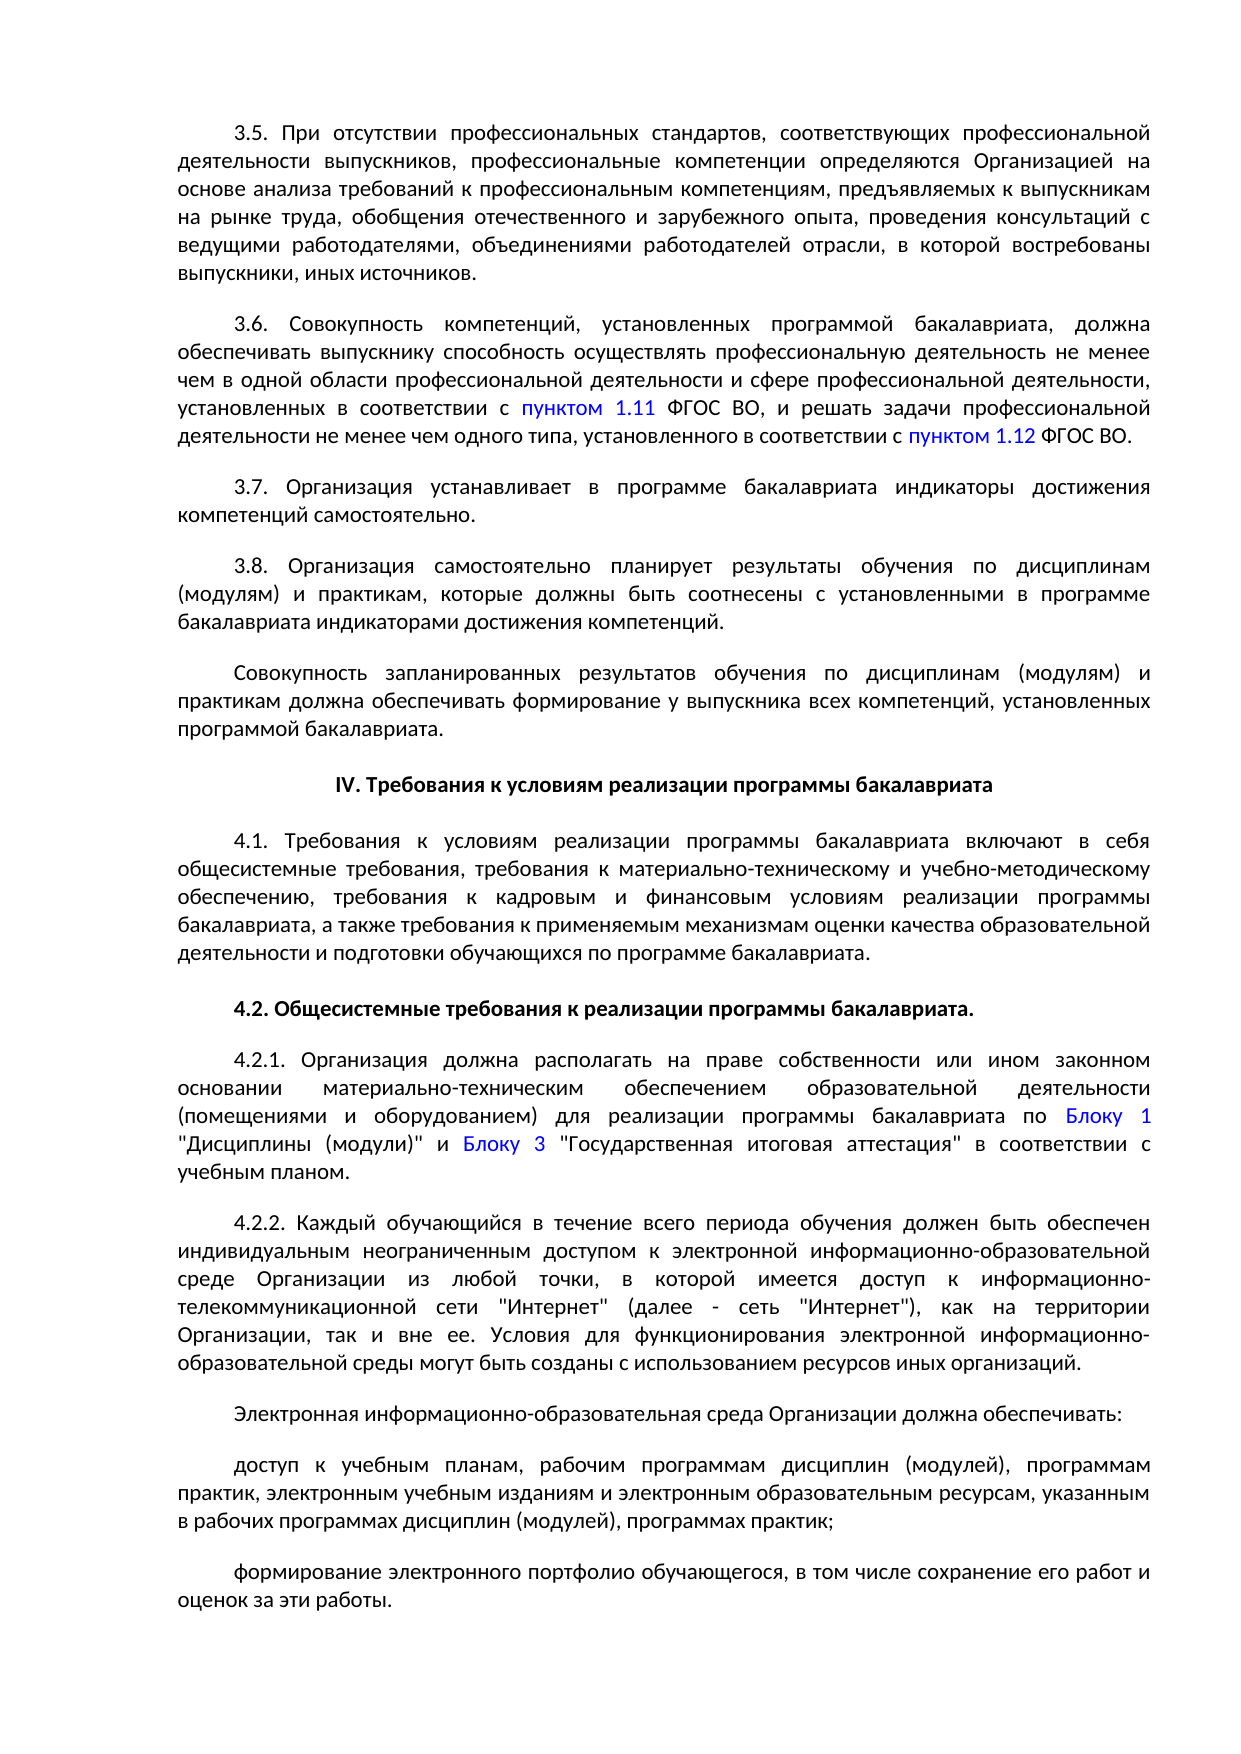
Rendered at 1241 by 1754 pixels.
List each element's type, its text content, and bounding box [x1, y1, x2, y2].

text 4.2.1. Организация должна располагать на праве собственности или ином законном основании материально-техническим обеспечением образовательной деятельности (помещениями и оборудованием) для реализации программы бакалавриата по Блоку 1 "Дисциплины (модули)" и Блоку 3 "Государственная итоговая аттестация" в соответствии с учебным планом. [177, 1045, 1152, 1185]
text 3.7. Организация устанавливает в программе бакалавриата индикаторы достижения компетенций самостоятельно. [177, 472, 1152, 528]
text 4.2.2. Каждый обучающийся в течение всего периода обучения должен быть обеспечен индивидуальным неограниченным доступом к электронной информационно-образовательной среде Организации из любой точки, в которой имеется доступ к информационно-телекоммуникационной сети "Интернет" (далее - сеть "Интернет"), как на территории Организации, так и вне ее. Условия для функционирования электронной информационно-образовательной среды могут быть созданы с использованием ресурсов иных организаций. [177, 1208, 1152, 1376]
text доступ к учебным планам, рабочим программам дисциплин (модулей), программам практик, электронным учебным изданиям и электронным образовательным ресурсам, указанным в рабочих программах дисциплин (модулей), программах практик; [177, 1450, 1152, 1534]
text Электронная информационно-образовательная среда Организации должна обеспечивать: [177, 1399, 1152, 1427]
text 3.8. Организация самостоятельно планирует результаты обучения по дисциплинам (модулям) и практикам, которые должны быть соотнесены с установленными в программе бакалавриата индикаторами достижения компетенций. [177, 551, 1152, 635]
text 3.6. Совокупность компетенций, установленных программой бакалавриата, должна обеспечивать выпускнику способность осуществлять профессиональную деятельность не менее чем в одной области профессиональной деятельности и сфере профессиональной деятельности, установленных в соответствии с пунктом 1.11 ФГОС ВО, и решать задачи профессиональной деятельности не менее чем одного типа, установленного в соответствии с пунктом 1.12 ФГОС ВО. [177, 309, 1152, 449]
title 4.2. Общесистемные требования к реализации программы бакалавриата. [177, 994, 1152, 1022]
title IV. Требования к условиям реализации программы бакалавриата [177, 770, 1152, 798]
text 4.1. Требования к условиям реализации программы бакалавриата включают в себя общесистемные требования, требования к материально-техническому и учебно-методическому обеспечению, требования к кадровым и финансовым условиям реализации программы бакалавриата, а также требования к применяемым механизмам оценки качества образовательной деятельности и подготовки обучающихся по программе бакалавриата. [177, 826, 1152, 966]
text формирование электронного портфолио обучающегося, в том числе сохранение его работ и оценок за эти работы. [177, 1557, 1152, 1613]
text 3.5. При отсутствии профессиональных стандартов, соответствующих профессиональной деятельности выпускников, профессиональные компетенции определяются Организацией на основе анализа требований к профессиональным компетенциям, предъявляемых к выпускникам на рынке труда, обобщения отечественного и зарубежного опыта, проведения консультаций с ведущими работодателями, объединениями работодателей отрасли, в которой востребованы выпускники, иных источников. [177, 118, 1152, 286]
text Совокупность запланированных результатов обучения по дисциплинам (модулям) и практикам должна обеспечивать формирование у выпускника всех компетенций, установленных программой бакалавриата. [177, 658, 1152, 742]
